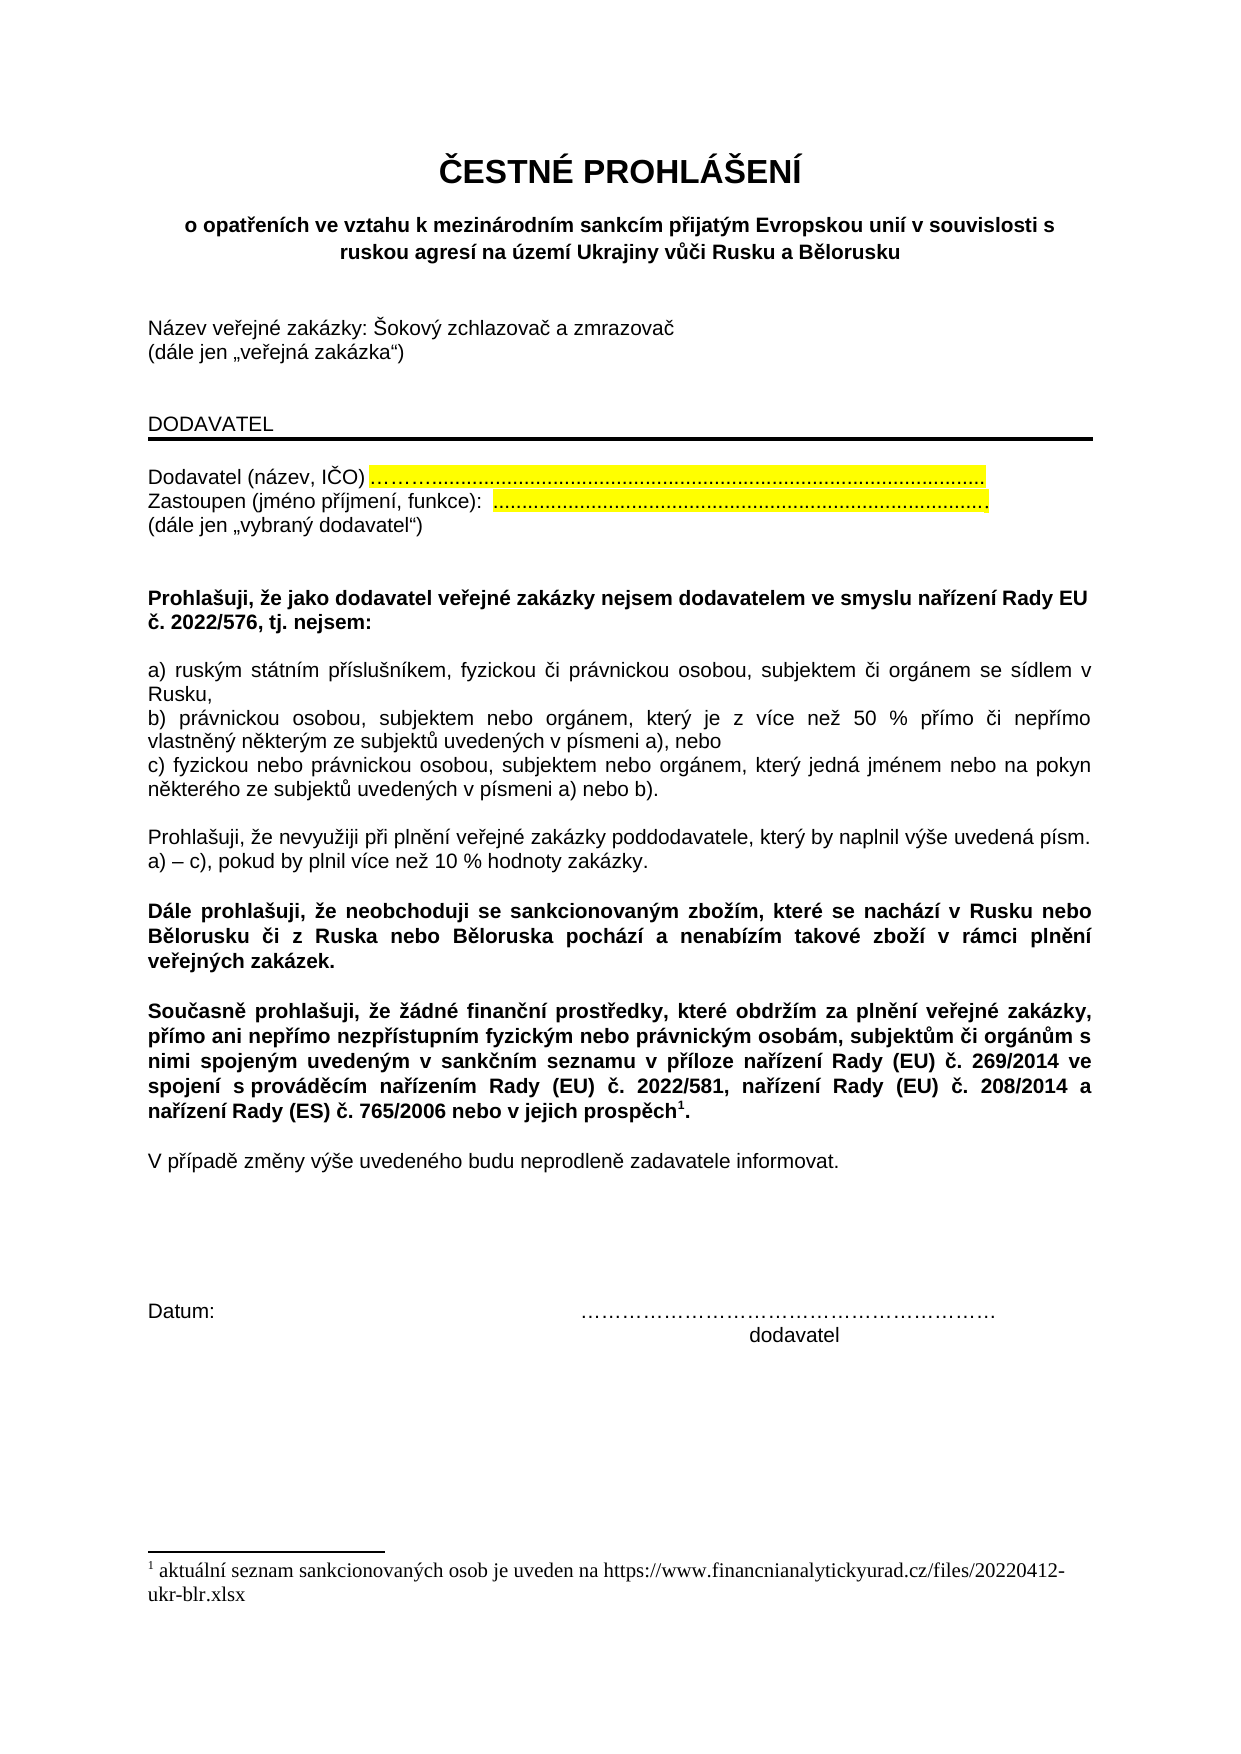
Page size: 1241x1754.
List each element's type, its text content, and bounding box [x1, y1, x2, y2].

text (dále jen „vybraný dodavatel“) [148, 513, 1093, 537]
text Zastoupen (jméno příjmení, funkce): ...................................................................................... [148, 488, 1093, 513]
subtitle Dále prohlašuji, že neobchoduji se sankcionovaným zbožím, které se nachází v Rusku nebo Bělorusku či z Ruska nebo Běloruska pochází a nenabízím takové zboží v rámci plnění veřejných zakázek. [148, 898, 1093, 973]
subtitle Současně prohlašuji, že žádné finanční prostředky, které obdržím za plnění veřejné zakázky, přímo ani nepřímo nezpřístupním fyzickým nebo právnickým osobám, subjektům či orgánům s nimi spojeným uvedeným v sankčním seznamu v příloze nařízení Rady (EU) č. 269/2014 ve spojení s prováděcím nařízením Rady (EU) č. 2022/581, nařízení Rady (EU) č. 208/2014 a nařízení Rady (ES) č. 765/2006 nebo v jejich prospěch. [148, 998, 1093, 1123]
text c) fyzickou nebo právnickou osobou, subjektem nebo orgánem, který jedná jménem nebo na pokyn některého ze subjektů uvedených v písmeni a) nebo b). [148, 753, 1093, 801]
text Dodavatel (název, IČO) ………................................................................................................ [148, 464, 1093, 488]
text Prohlašuji, že jako dodavatel veřejné zakázky nejsem dodavatelem ve smyslu nařízení Rady EU č. 2022/576, tj. nejsem: [148, 586, 1093, 633]
text Název veřejné zakázky: Šokový zchlazovač a zmrazovač [148, 316, 1093, 339]
text b) právnickou osobou, subjektem nebo orgánem, který je z více než 50 % přímo či nepřímo vlastněný některým ze subjektů uvedených v písmeni a), nebo [148, 705, 1093, 753]
subtitle ČESTNÉ PROHLÁŠENÍ [148, 164, 1093, 189]
text a) ruským státním příslušníkem, fyzickou či právnickou osobou, subjektem či orgánem se sídlem v Rusku, [148, 657, 1093, 705]
text DODAVATEL [148, 411, 1093, 437]
list dodavatel [664, 1323, 1196, 1347]
text Prohlašuji, že nevyužiji při plnění veřejné zakázky poddodavatele, který by naplnil výše uvedená písm. a) – c), pokud by plnil více než 10 % hodnoty zakázky. [148, 825, 1093, 873]
text (dále jen „veřejná zakázka“) [148, 339, 1093, 363]
subtitle Datum: …………………………………………………… [148, 1298, 1093, 1323]
subtitle V případě změny výše uvedeného budu neprodleně zadavatele informovat. [148, 1148, 1093, 1173]
text o opatřeních ve vztahu k mezinárodním sankcím přijatým Evropskou unií v souvislosti s ruskou agresí na území Ukrajiny vůči Rusku a Bělorusku [148, 213, 1093, 264]
